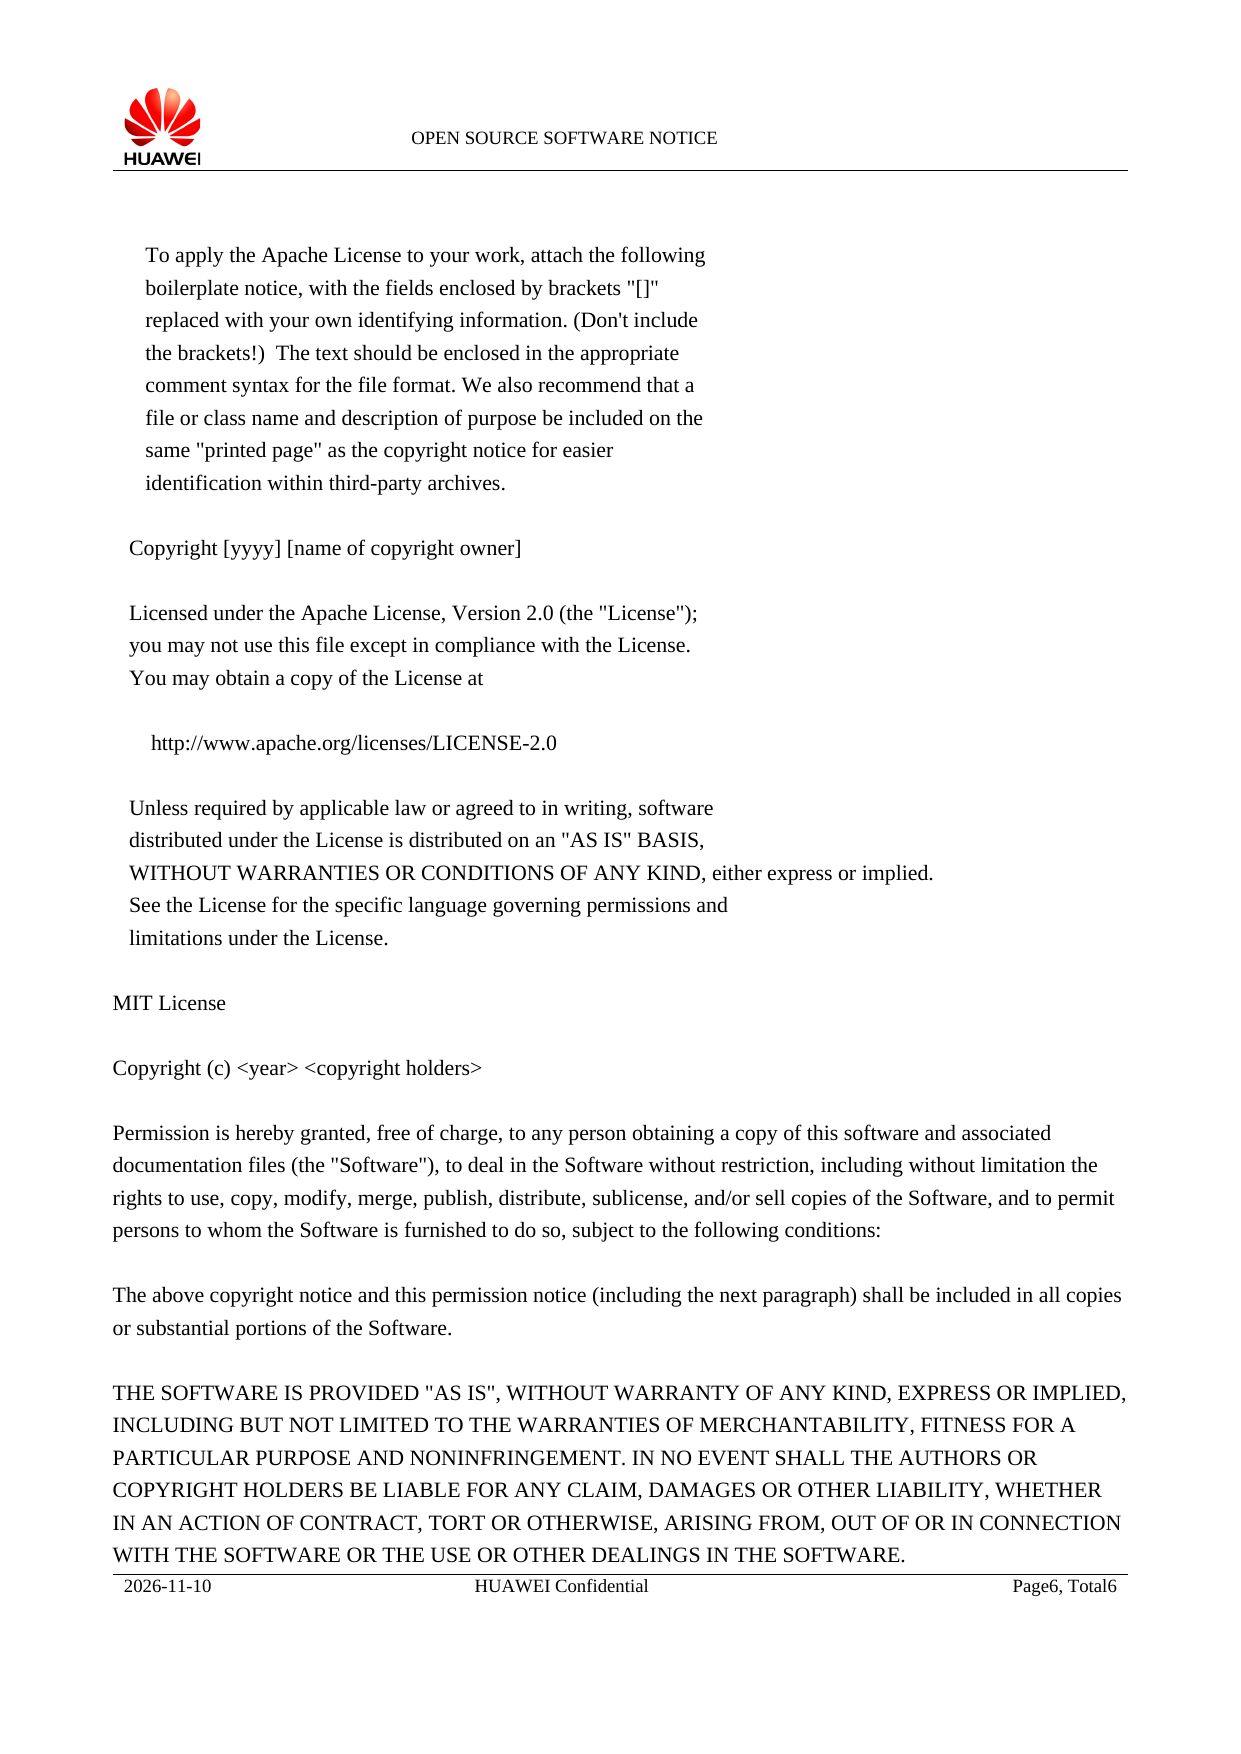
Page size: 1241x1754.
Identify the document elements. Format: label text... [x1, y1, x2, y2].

picture [124, 88, 201, 165]
